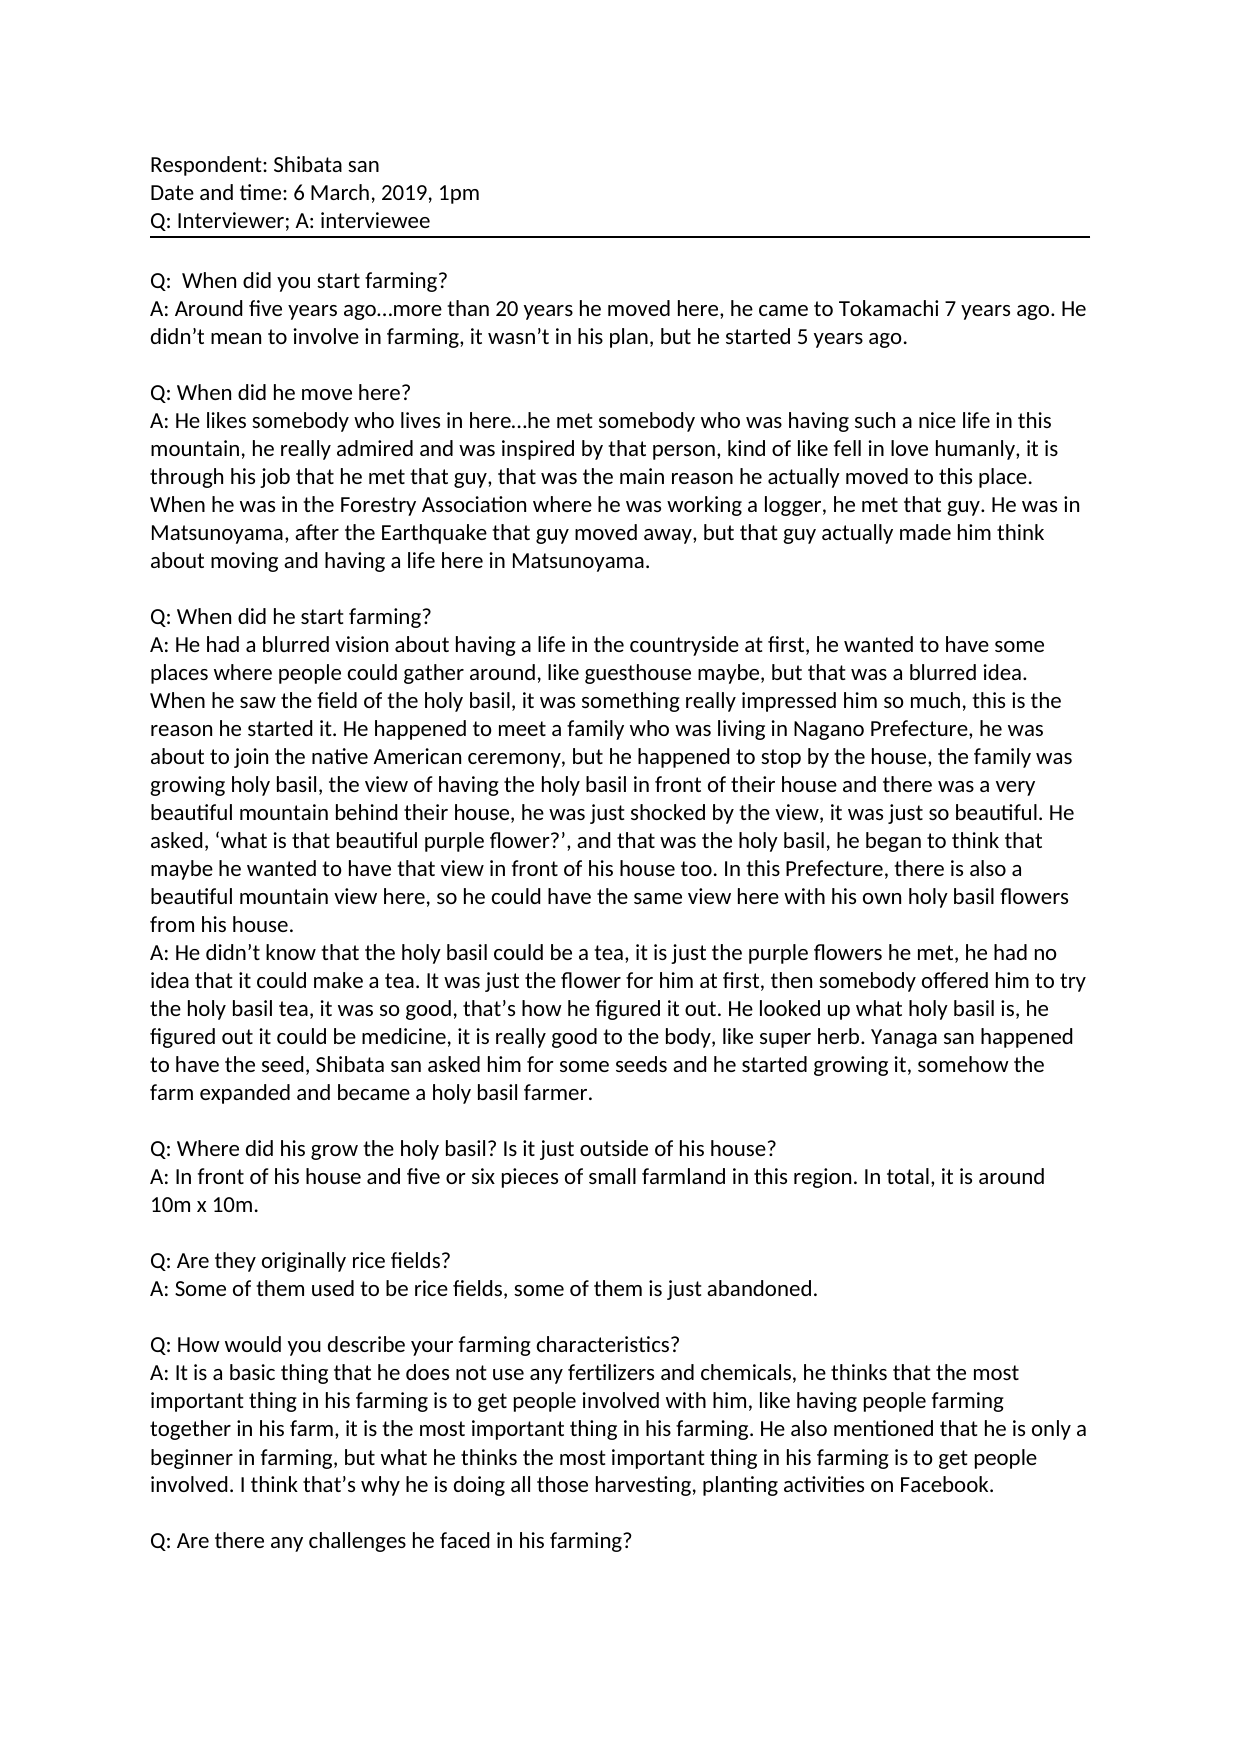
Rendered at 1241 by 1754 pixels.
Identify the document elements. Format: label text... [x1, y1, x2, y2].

text A: Around five years ago…more than 20 years he moved here, he came to Tokamachi 7 years ago. He didn’t mean to involve in farming, it wasn’t in his plan, but he started 5 years ago. [150, 294, 1090, 350]
text Q: Interviewer; A: interviewee [150, 206, 1090, 236]
text A: He had a blurred vision about having a life in the countryside at first, he wanted to have some places where people could gather around, like guesthouse maybe, but that was a blurred idea. When he saw the field of the holy basil, it was something really impressed him so much, this is the reason he started it. He happened to meet a family who was living in Nagano Prefecture, he was about to join the native American ceremony, but he happened to stop by the house, the family was growing holy basil, the view of having the holy basil in front of their house and there was a very beautiful mountain behind their house, he was just shocked by the view, it was just so beautiful. He asked, ‘what is that beautiful purple flower?’, and that was the holy basil, he began to think that maybe he wanted to have that view in front of his house too. In this Prefecture, there is also a beautiful mountain view here, so he could have the same view here with his own holy basil flowers from his house. [150, 630, 1090, 938]
text Q: Are there any challenges he faced in his farming? [150, 1527, 1090, 1555]
text A: In front of his house and five or six pieces of small farmland in this region. In total, it is around 10m x 10m. [150, 1162, 1090, 1218]
text Q: How would you describe your farming characteristics? [150, 1331, 1090, 1358]
text Q: When did you start farming? [150, 266, 1090, 294]
text Date and time: 6 March, 2019, 1pm [150, 178, 1090, 206]
text A: He likes somebody who lives in here…he met somebody who was having such a nice life in this mountain, he really admired and was inspired by that person, kind of like fell in love humanly, it is through his job that he met that guy, that was the main reason he actually moved to this place. When he was in the Forestry Association where he was working a logger, he met that guy. He was in Matsunoyama, after the Earthquake that guy moved away, but that guy actually made him think about moving and having a life here in Matsunoyama. [150, 406, 1090, 574]
text Q: When did he move here? [150, 378, 1090, 406]
text Q: When did he start farming? [150, 602, 1090, 630]
text A: Some of them used to be rice fields, some of them is just abandoned. [150, 1274, 1090, 1302]
text Q: Are they originally rice fields? [150, 1246, 1090, 1274]
text Respondent: Shibata san [150, 150, 1090, 178]
text A: He didn’t know that the holy basil could be a tea, it is just the purple flowers he met, he had no idea that it could make a tea. It was just the flower for him at first, then somebody offered him to try the holy basil tea, it was so good, that’s how he figured it out. He looked up what holy basil is, he figured out it could be medicine, it is really good to the body, like super herb. Yanaga san happened to have the seed, Shibata san asked him for some seeds and he started growing it, somehow the farm expanded and became a holy basil farmer. [150, 938, 1090, 1106]
text A: It is a basic thing that he does not use any fertilizers and chemicals, he thinks that the most important thing in his farming is to get people involved with him, like having people farming together in his farm, it is the most important thing in his farming. He also mentioned that he is only a beginner in farming, but what he thinks the most important thing in his farming is to get people involved. I think that’s why he is doing all those harvesting, planting activities on Facebook. [150, 1358, 1090, 1499]
text Q: Where did his grow the holy basil? Is it just outside of his house? [150, 1134, 1090, 1162]
